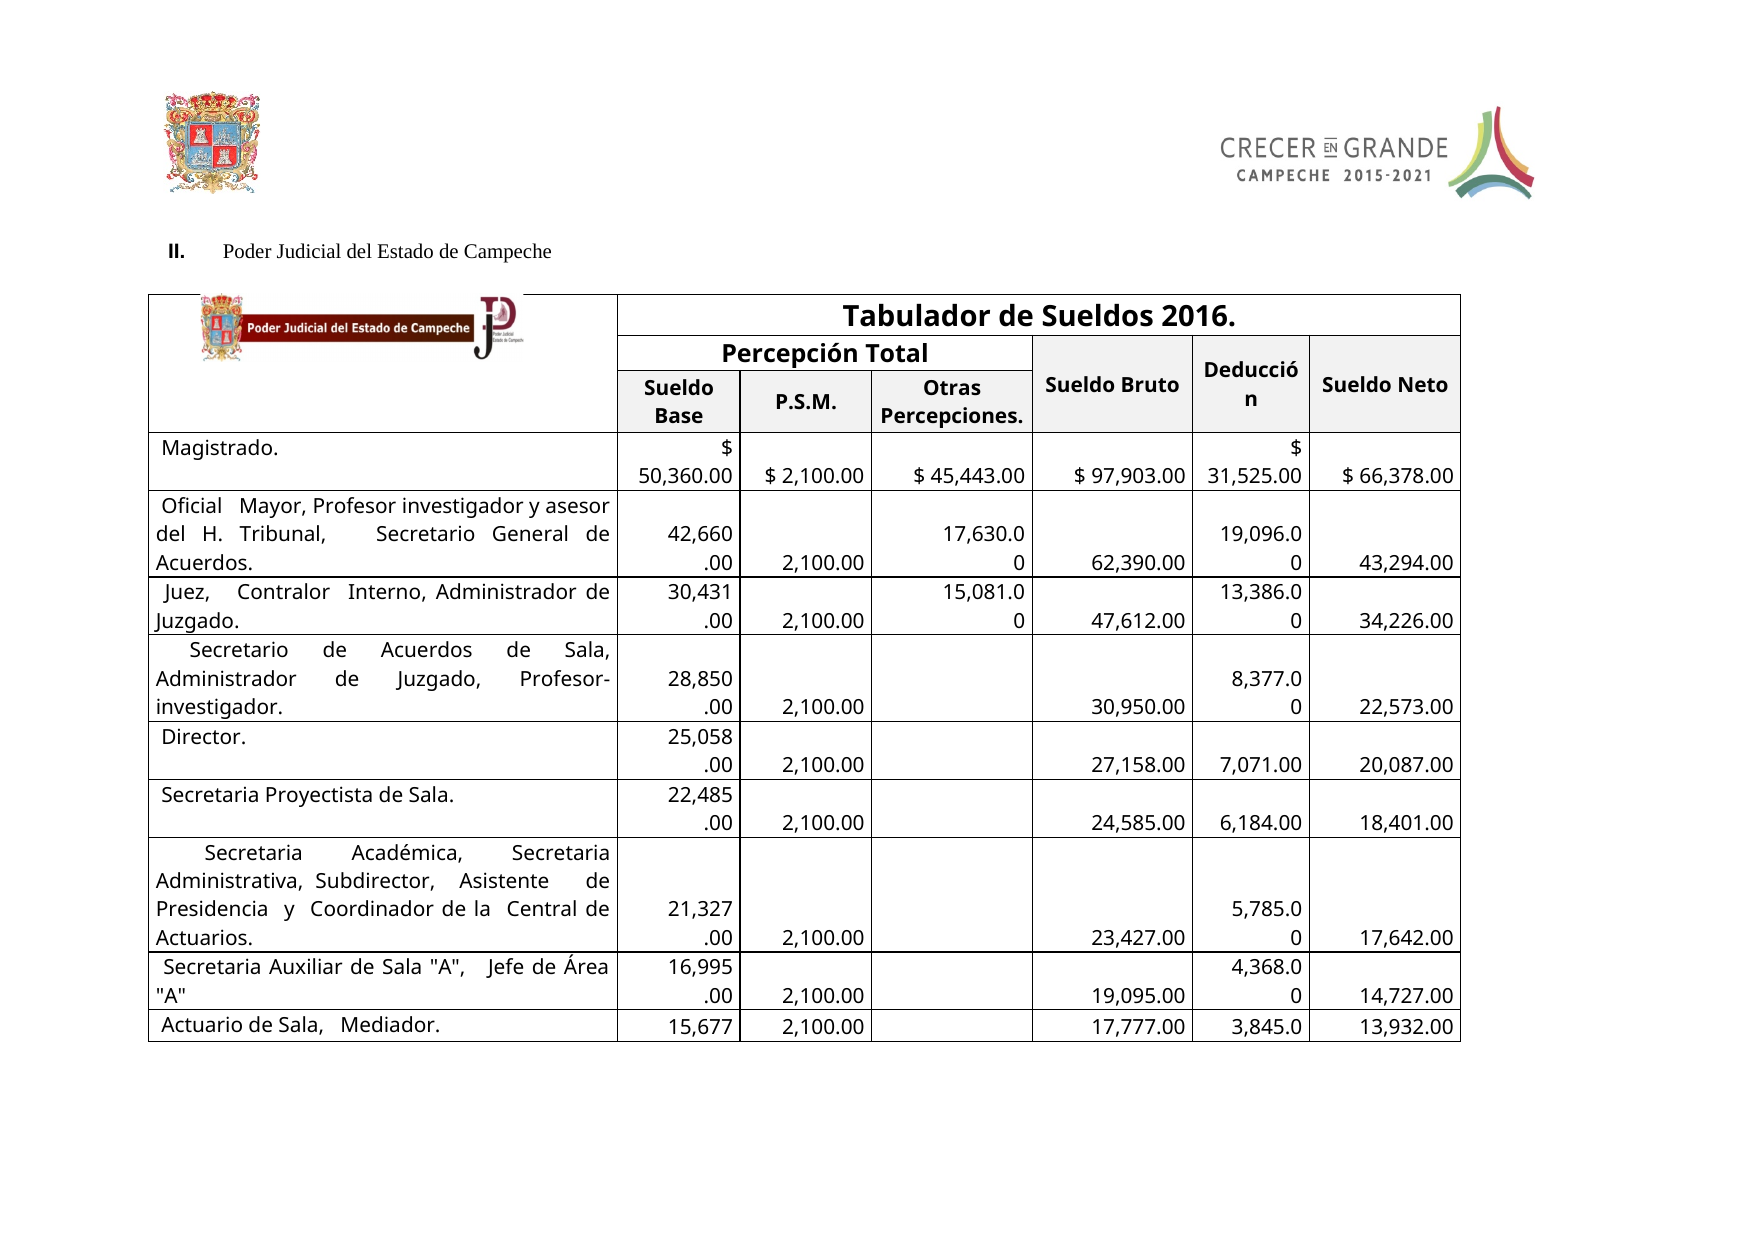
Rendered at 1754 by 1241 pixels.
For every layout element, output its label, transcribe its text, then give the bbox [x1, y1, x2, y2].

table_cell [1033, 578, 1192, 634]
picture [1215, 101, 1539, 203]
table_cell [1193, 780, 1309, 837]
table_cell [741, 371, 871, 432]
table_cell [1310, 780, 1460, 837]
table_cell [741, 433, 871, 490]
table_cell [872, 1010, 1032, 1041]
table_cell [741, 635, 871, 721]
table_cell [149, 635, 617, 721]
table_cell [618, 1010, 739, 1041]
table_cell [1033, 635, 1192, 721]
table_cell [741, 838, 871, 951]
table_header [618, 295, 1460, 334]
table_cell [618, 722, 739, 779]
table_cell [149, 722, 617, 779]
picture [200, 293, 524, 362]
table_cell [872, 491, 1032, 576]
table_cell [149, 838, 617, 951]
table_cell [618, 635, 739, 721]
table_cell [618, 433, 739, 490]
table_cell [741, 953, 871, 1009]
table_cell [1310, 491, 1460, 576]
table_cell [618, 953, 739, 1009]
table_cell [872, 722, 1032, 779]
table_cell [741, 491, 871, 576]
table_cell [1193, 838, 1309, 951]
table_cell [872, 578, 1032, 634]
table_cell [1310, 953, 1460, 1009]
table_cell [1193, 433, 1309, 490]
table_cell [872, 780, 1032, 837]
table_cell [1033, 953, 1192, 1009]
picture [163, 91, 261, 194]
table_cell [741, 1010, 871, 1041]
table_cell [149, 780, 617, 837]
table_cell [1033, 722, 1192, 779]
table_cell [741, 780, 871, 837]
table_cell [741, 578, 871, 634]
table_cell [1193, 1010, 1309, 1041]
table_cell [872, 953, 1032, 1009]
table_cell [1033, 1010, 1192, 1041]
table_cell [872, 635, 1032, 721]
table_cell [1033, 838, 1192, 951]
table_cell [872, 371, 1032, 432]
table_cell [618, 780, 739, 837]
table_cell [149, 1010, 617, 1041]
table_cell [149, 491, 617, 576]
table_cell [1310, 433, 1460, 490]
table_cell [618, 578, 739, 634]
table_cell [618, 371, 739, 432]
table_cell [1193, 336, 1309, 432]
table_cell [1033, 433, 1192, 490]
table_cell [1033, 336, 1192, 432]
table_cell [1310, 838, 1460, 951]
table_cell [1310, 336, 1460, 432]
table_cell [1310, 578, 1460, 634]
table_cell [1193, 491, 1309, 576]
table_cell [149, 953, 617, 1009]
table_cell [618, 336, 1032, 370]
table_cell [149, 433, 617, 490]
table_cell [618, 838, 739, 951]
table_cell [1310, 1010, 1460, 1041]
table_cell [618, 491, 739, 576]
list Poder Judicial del Estado de Campeche [185, 238, 1606, 263]
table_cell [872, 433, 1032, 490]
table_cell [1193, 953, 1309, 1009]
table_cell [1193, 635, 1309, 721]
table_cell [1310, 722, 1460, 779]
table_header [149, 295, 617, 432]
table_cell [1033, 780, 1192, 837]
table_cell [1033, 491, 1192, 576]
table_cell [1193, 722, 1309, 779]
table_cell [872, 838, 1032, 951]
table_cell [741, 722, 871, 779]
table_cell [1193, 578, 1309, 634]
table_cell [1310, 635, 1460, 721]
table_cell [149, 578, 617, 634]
